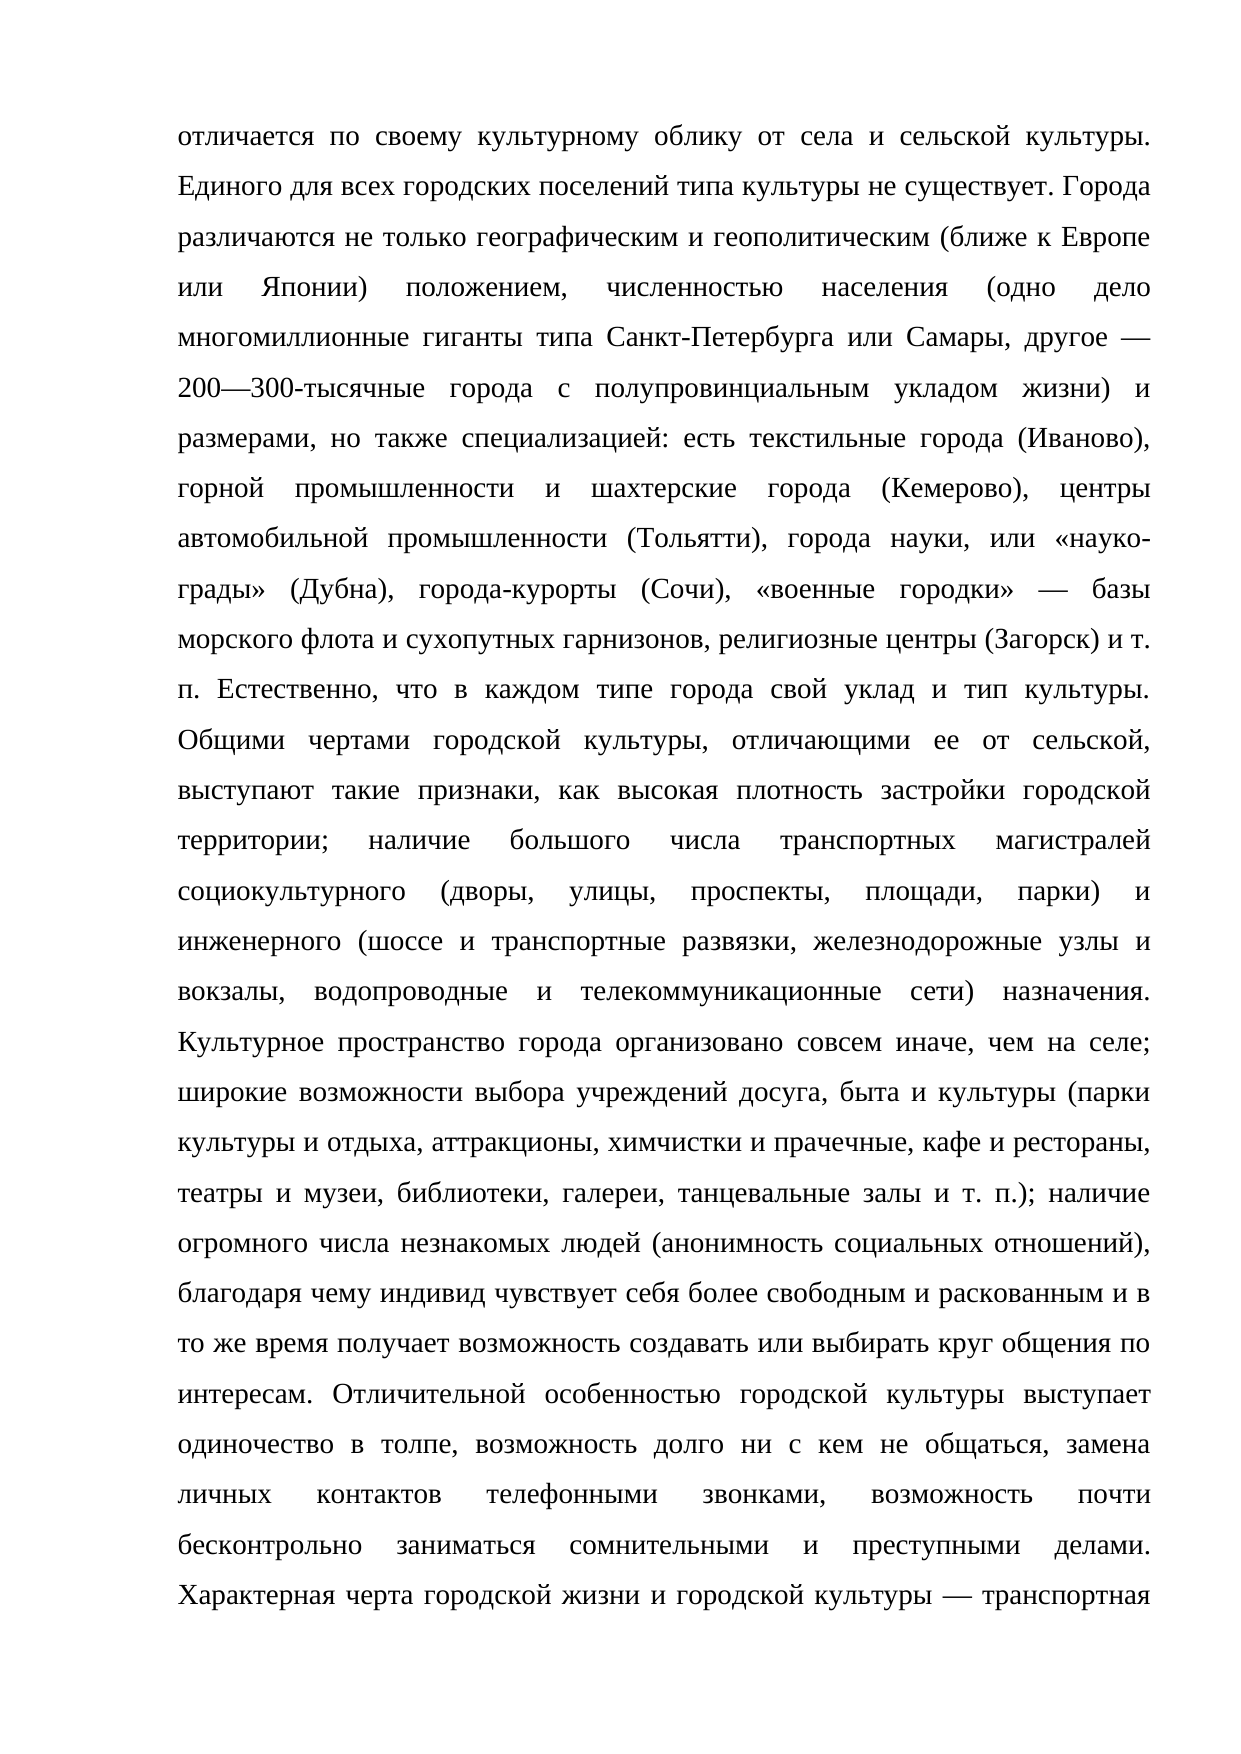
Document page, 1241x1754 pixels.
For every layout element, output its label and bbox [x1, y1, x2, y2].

text [177, 118, 1152, 1611]
